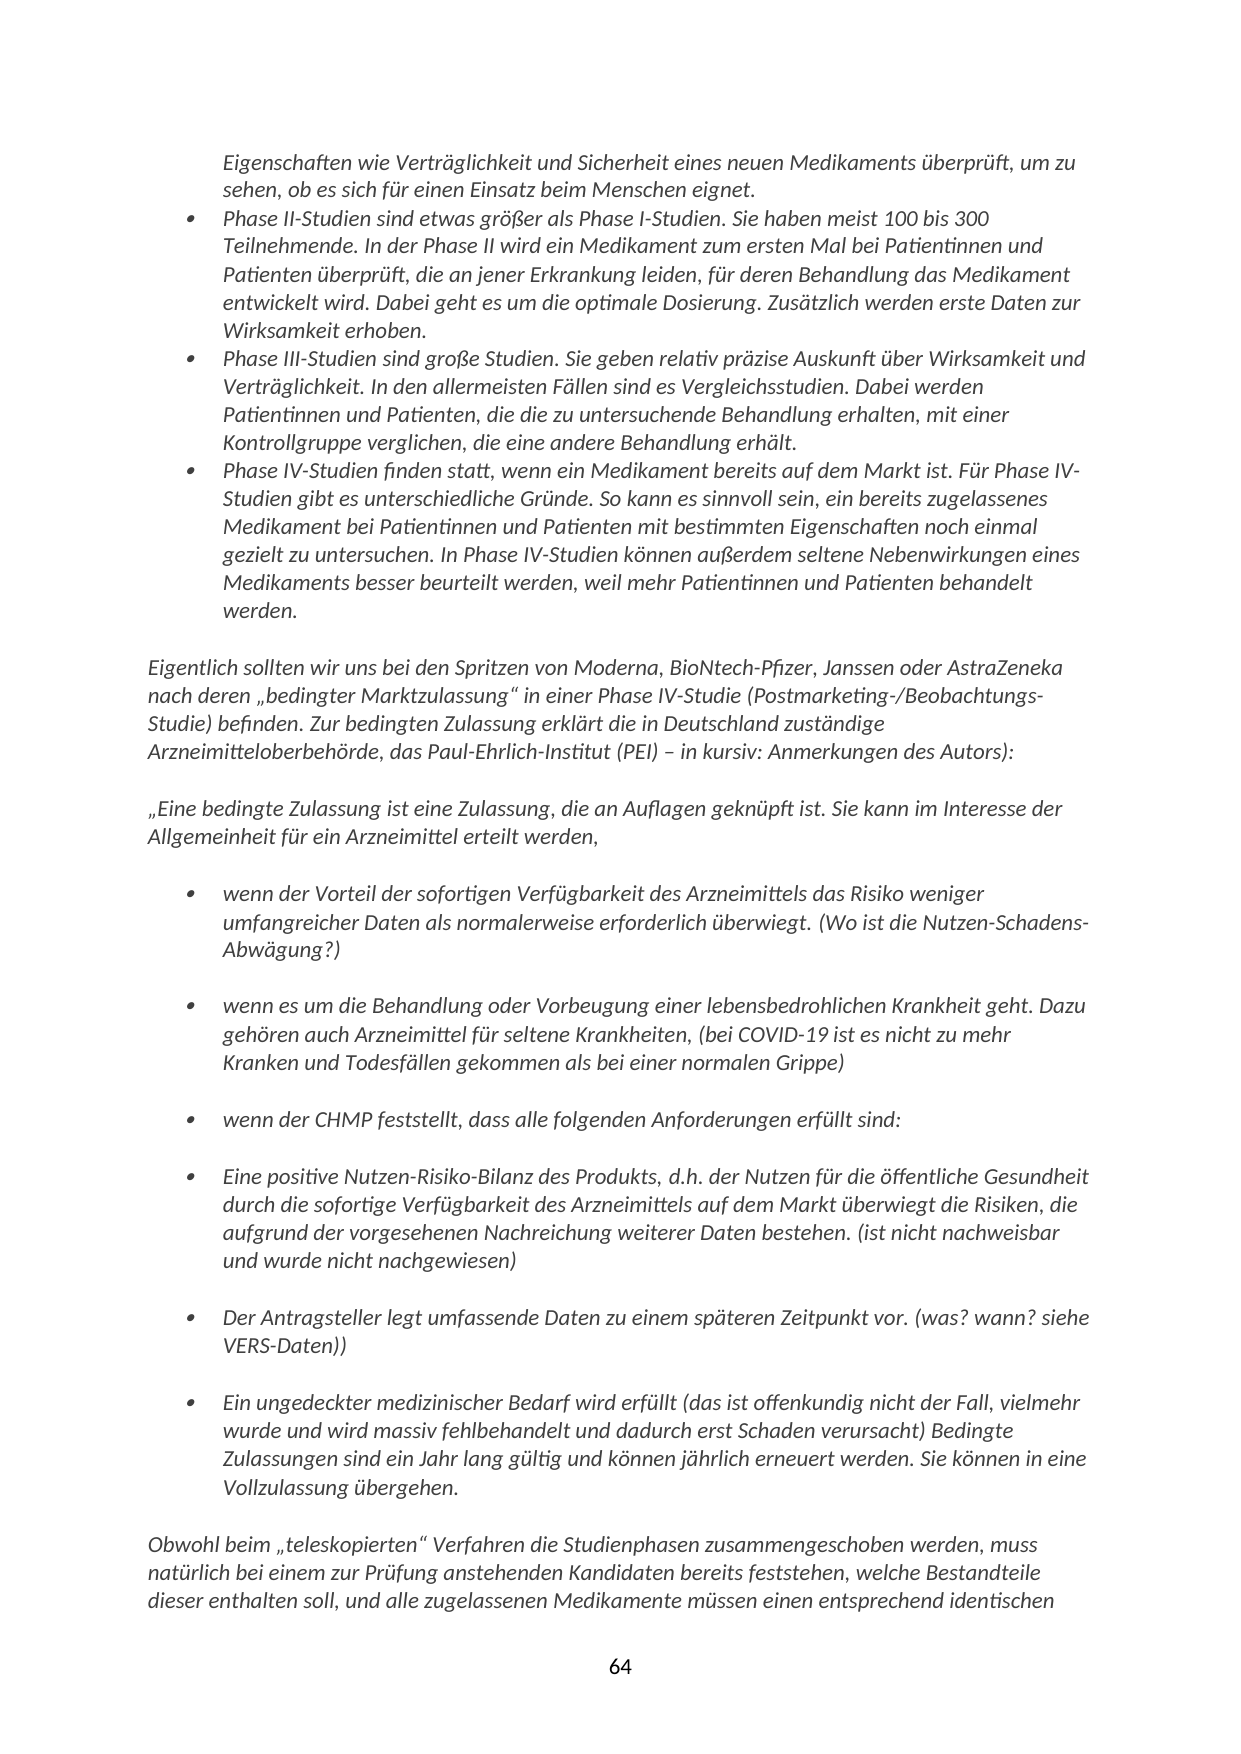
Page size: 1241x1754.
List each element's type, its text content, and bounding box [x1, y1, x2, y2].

list Eine positive Nutzen-Risiko-Bilanz des Produkts, d.h. der Nutzen für die öffentliche Gesundheit durch die sofortige Verfügbarkeit des Arzneimittels auf dem Markt überwiegt die Risiken, die aufgrund der vorgesehenen Nachreichung weiterer Daten bestehen. (ist nicht nachweisbar und wurde nicht nachgewiesen) [185, 1162, 1093, 1274]
list Der Antragsteller legt umfassende Daten zu einem späteren Zeitpunkt vor. (was? wann? siehe VERS-Daten)) [185, 1303, 1093, 1359]
list Phase IV-Studien finden statt, wenn ein Medikament bereits auf dem Markt ist. Für Phase IV-Studien gibt es unterschiedliche Gründe. So kann es sinnvoll sein, ein bereits zugelassenes Medikament bei Patientinnen und Patienten mit bestimmten Eigenschaften noch einmal gezielt zu untersuchen. In Phase IV-Studien können außerdem seltene Nebenwirkungen eines Medikaments besser beurteilt werden, weil mehr Patientinnen und Patienten behandelt werden. [185, 456, 1093, 624]
list wenn es um die Behandlung oder Vorbeugung einer lebensbedrohlichen Krankheit geht. Dazu gehören auch Arzneimittel für seltene Krankheiten, (bei COVID-19 ist es nicht zu mehr Kranken und Todesfällen gekommen als bei einer normalen Grippe) [185, 992, 1093, 1076]
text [148, 1530, 1093, 1614]
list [185, 148, 1093, 204]
list Phase II-Studien sind etwas größer als Phase I-Studien. Sie haben meist 100 bis 300 Teilnehmende. In der Phase II wird ein Medikament zum ersten Mal bei Patientinnen und Patienten überprüft, die an jener Erkrankung leiden, für deren Behandlung das Medikament entwickelt wird. Dabei geht es um die optimale Dosierung. Zusätzlich werden erste Daten zur Wirksamkeit erhoben. [185, 204, 1093, 344]
text „Eine bedingte Zulassung ist eine Zulassung, die an Auflagen geknüpft ist. Sie kann im Interesse der Allgemeinheit für ein Arzneimittel erteilt werden, [148, 794, 1093, 850]
list wenn der CHMP feststellt, dass alle folgenden Anforderungen erfüllt sind: [185, 1105, 1093, 1133]
list wenn der Vorteil der sofortigen Verfügbarkeit des Arzneimittels das Risiko weniger umfangreicher Daten als normalerweise erforderlich überwiegt. (Wo ist die Nutzen-Schadens-Abwägung?) [185, 879, 1093, 992]
text Eigentlich sollten wir uns bei den Spritzen von Moderna, BioNtech-Pfizer, Janssen oder AstraZeneka nach deren „bedingter Marktzulassung“ in einer Phase IV-Studie (Postmarketing-/Beobachtungs-Studie) befinden. Zur bedingten Zulassung erklärt die in Deutschland zuständige Arzneimitteloberbehörde, das Paul-Ehrlich-Institut (PEI) – in kursiv: Anmerkungen des Autors): [148, 653, 1093, 765]
list Ein ungedeckter medizinischer Bedarf wird erfüllt (das ist offenkundig nicht der Fall, vielmehr wurde und wird massiv fehlbehandelt und dadurch erst Schaden verursacht) Bedingte Zulassungen sind ein Jahr lang gültig und können jährlich erneuert werden. Sie können in eine Vollzulassung übergehen. [185, 1388, 1093, 1501]
list Phase III-Studien sind große Studien. Sie geben relativ präzise Auskunft über Wirksamkeit und Verträglichkeit. In den allermeisten Fällen sind es Vergleichsstudien. Dabei werden Patientinnen und Patienten, die die zu untersuchende Behandlung erhalten, mit einer Kontrollgruppe verglichen, die eine andere Behandlung erhält. [185, 344, 1093, 456]
